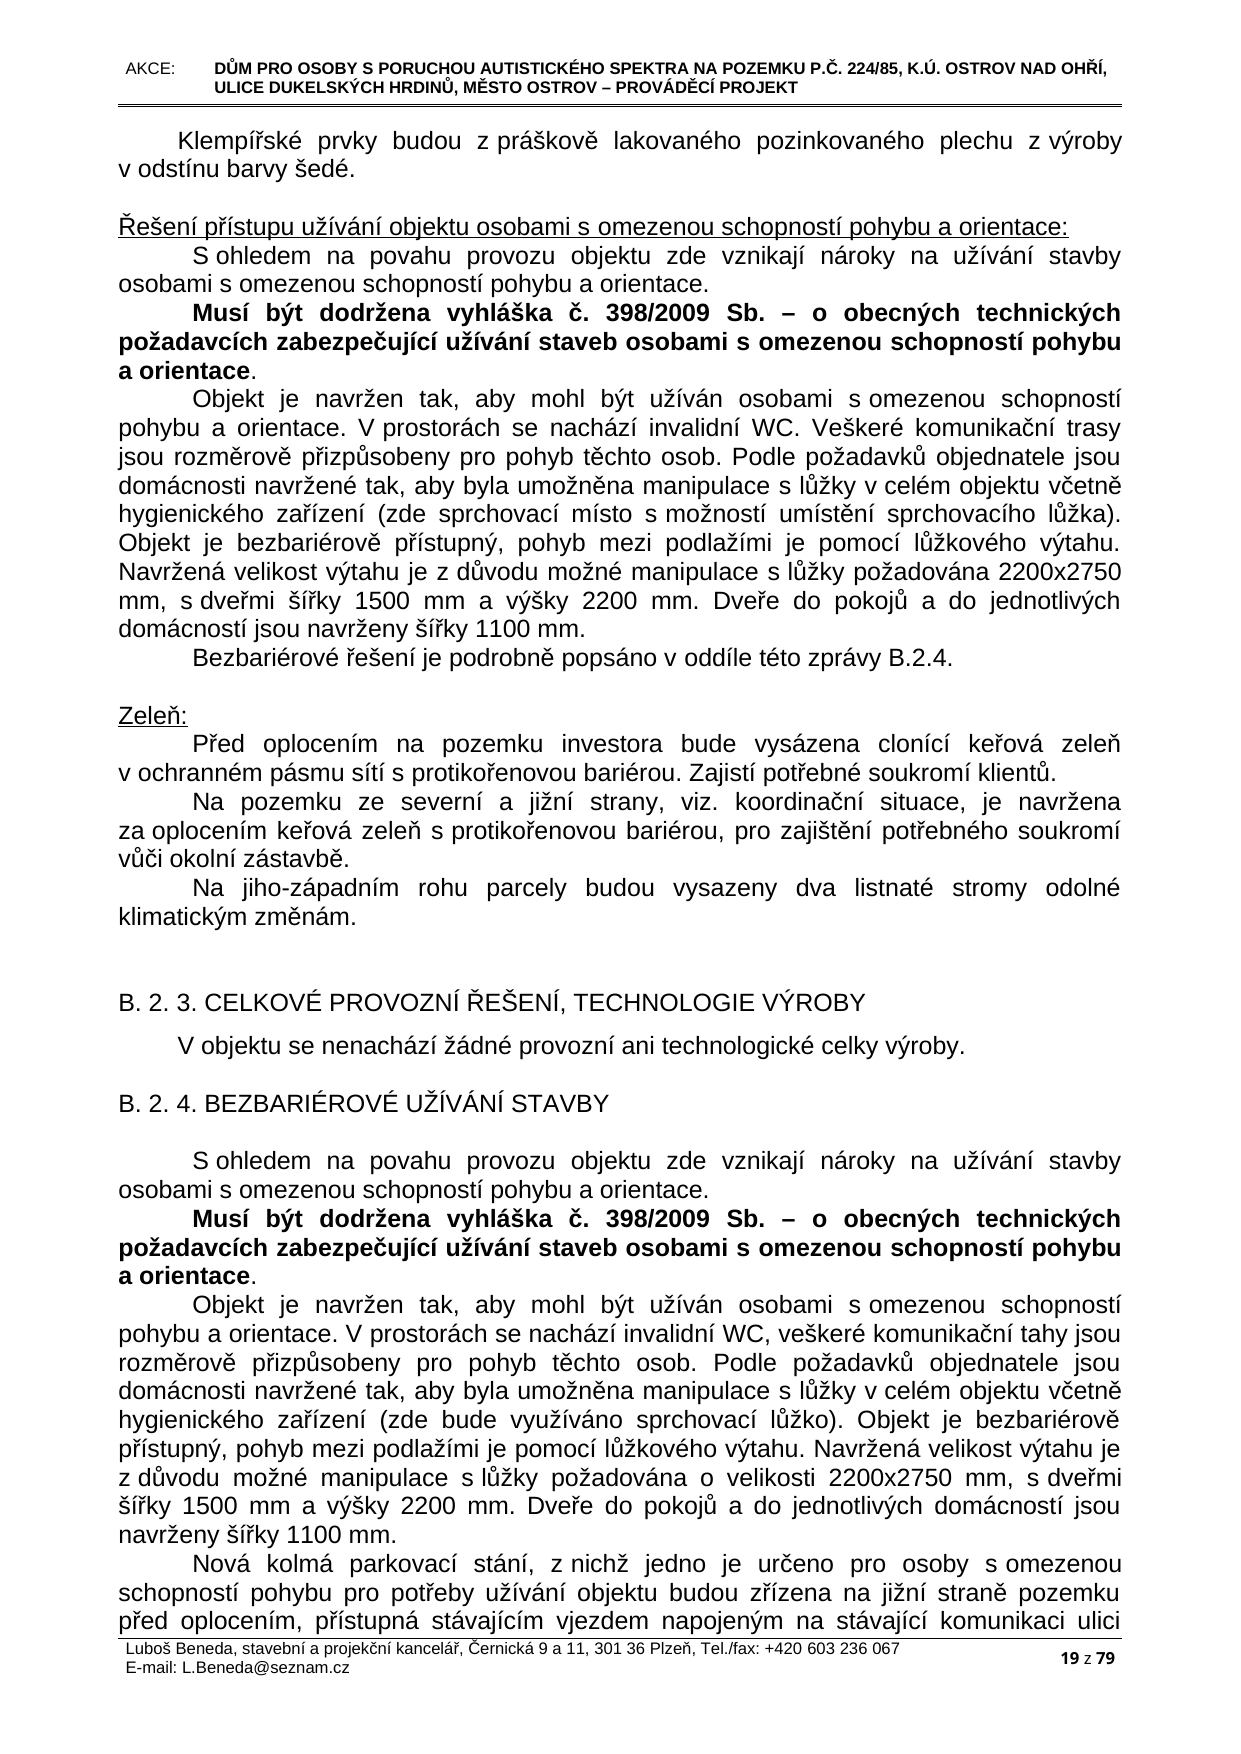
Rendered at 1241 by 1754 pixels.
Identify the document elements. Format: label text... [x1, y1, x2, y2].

text Na jiho-západním rohu parcely budou vysazeny dva listnaté stromy odolné klimatickým změnám. [118, 873, 1122, 931]
text Klempířské prvky budou z práškově lakovaného pozinkovaného plechu z výroby v odstínu barvy šedé. [118, 126, 1122, 183]
text Na pozemku ze severní a jižní strany, viz. koordinační situace, je navržena za oplocením keřová zeleň s protikořenovou bariérou, pro zajištění potřebného soukromí vůči okolní zástavbě. [118, 787, 1122, 873]
text S ohledem na povahu provozu objektu zde vznikají nároky na užívání stavby osobami s omezenou schopností pohybu a orientace. [118, 1146, 1122, 1204]
text Řešení přístupu užívání objektu osobami s omezenou schopností pohybu a orientace: [118, 212, 1122, 241]
text B. 2. 4. BEZBARIÉROVÉ UŽÍVÁNÍ STAVBY [118, 1089, 1122, 1118]
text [118, 1549, 1122, 1635]
text Musí být dodržena vyhláška č. 398/2009 Sb. – o obecných technických požadavcích zabezpečující užívání staveb osobami s omezenou schopností pohybu a orientace. [118, 1204, 1122, 1290]
text Objekt je navržen tak, aby mohl být užíván osobami s omezenou schopností pohybu a orientace. V prostorách se nachází invalidní WC, veškeré komunikační tahy jsou rozměrově přizpůsobeny pro pohyb těchto osob. Podle požadavků objednatele jsou domácnosti navržené tak, aby byla umožněna manipulace s lůžky v celém objektu včetně hygienického zařízení (zde bude využíváno sprchovací lůžko). Objekt je bezbariérově přístupný, pohyb mezi podlažími je pomocí lůžkového výtahu. Navržená velikost výtahu je z důvodu možné manipulace s lůžky požadována o velikosti 2200x2750 mm, s dveřmi šířky 1500 mm a výšky 2200 mm. Dveře do pokojů a do jednotlivých domácností jsou navrženy šířky 1100 mm. [118, 1290, 1122, 1549]
text Musí být dodržena vyhláška č. 398/2009 Sb. – o obecných technických požadavcích zabezpečující užívání staveb osobami s omezenou schopností pohybu a orientace. [118, 298, 1122, 384]
text V objektu se nenachází žádné provozní ani technologické celky výroby. [118, 1031, 1035, 1060]
text B. 2. 3. CELKOVÉ PROVOZNÍ ŘEŠENÍ, TECHNOLOGIE VÝROBY [118, 988, 1122, 1017]
text S ohledem na povahu provozu objektu zde vznikají nároky na užívání stavby osobami s omezenou schopností pohybu a orientace. [118, 241, 1122, 298]
text Před oplocením na pozemku investora bude vysázena clonící keřová zeleň v ochranném pásmu sítí s protikořenovou bariérou. Zajistí potřebné soukromí klientů. [118, 729, 1122, 787]
text Bezbariérové řešení je podrobně popsáno v oddíle této zprávy B.2.4. [118, 643, 1122, 672]
text Zeleň: [118, 701, 1122, 729]
text Objekt je navržen tak, aby mohl být užíván osobami s omezenou schopností pohybu a orientace. V prostorách se nachází invalidní WC. Veškeré komunikační trasy jsou rozměrově přizpůsobeny pro pohyb těchto osob. Podle požadavků objednatele jsou domácnosti navržené tak, aby byla umožněna manipulace s lůžky v celém objektu včetně hygienického zařízení (zde sprchovací místo s možností umístění sprchovacího lůžka). Objekt je bezbariérově přístupný, pohyb mezi podlažími je pomocí lůžkového výtahu. Navržená velikost výtahu je z důvodu možné manipulace s lůžky požadována 2200x2750 mm, s dveřmi šířky 1500 mm a výšky 2200 mm. Dveře do pokojů a do jednotlivých domácností jsou navrženy šířky 1100 mm. [118, 384, 1122, 643]
